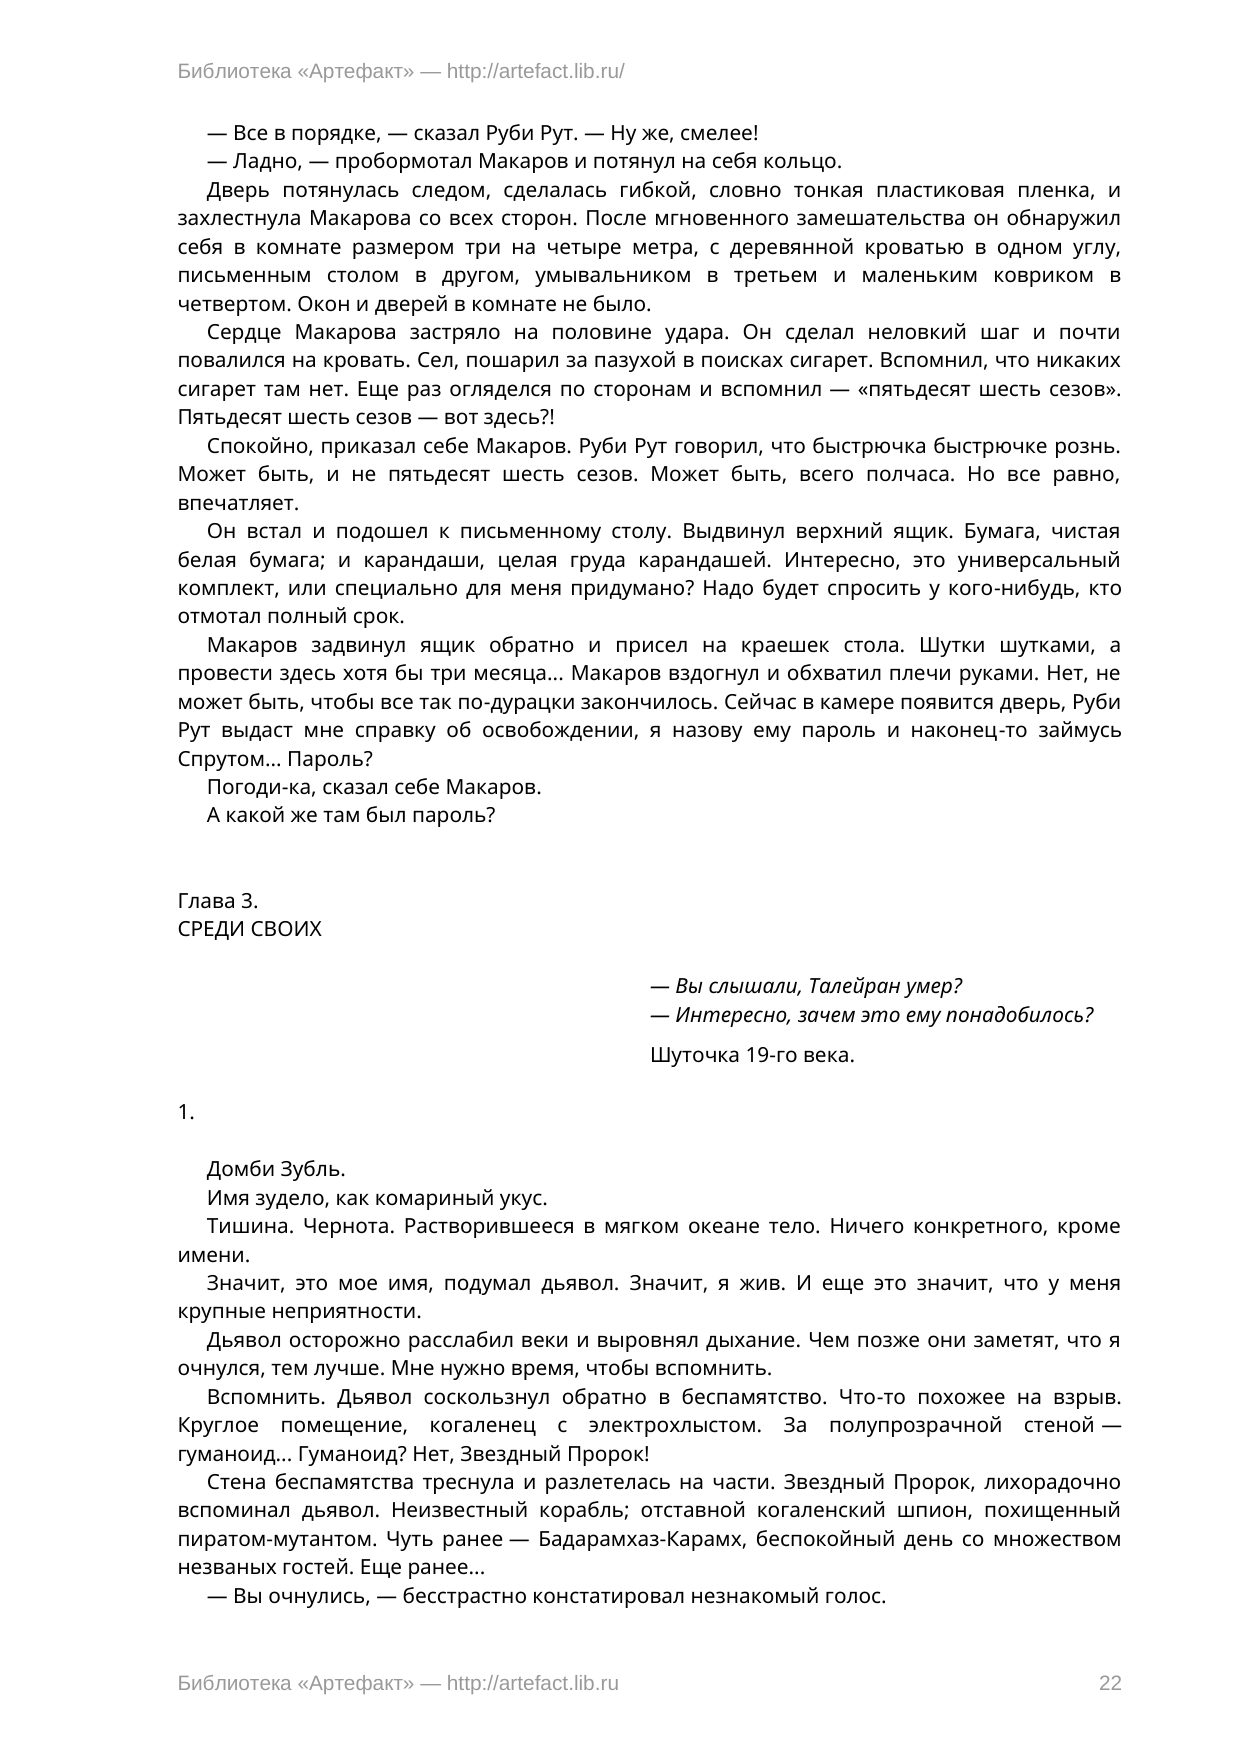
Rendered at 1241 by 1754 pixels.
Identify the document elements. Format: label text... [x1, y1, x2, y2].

subtitle СРЕДИ СВОИХ [177, 914, 1122, 943]
text — Вы очнулись, — бесстрастно констатировал незнакомый голос. [177, 1581, 1122, 1609]
text Тишина. Чернота. Растворившееся в мягком океане тело. Ничего конкретного, кроме имени. [177, 1211, 1122, 1268]
text Макаров задвинул ящик обратно и присел на краешек стола. Шутки шутками, а провести здесь хотя бы три месяца... Макаров вздогнул и обхватил плечи руками. Нет, не может быть, чтобы все так по-дурацки закончилось. Сейчас в камере появится дверь, Руби Рут выдаст мне справку об освобождении, я назову ему пароль и наконец-то займусь Спрутом... Пароль? [177, 630, 1122, 772]
text А какой же там был пароль? [177, 801, 1122, 829]
subtitle Глава 3. [177, 886, 1122, 914]
subtitle 1. [177, 1097, 1122, 1126]
text Имя зудело, как комариный укус. [177, 1183, 1122, 1211]
text — Вы слышали, Талейран умер? [650, 971, 1122, 1000]
text — Ладно, — пробормотал Макаров и потянул на себя кольцо. [177, 147, 1122, 175]
text — Все в порядке, — сказал Руби Рут. — Ну же, смелее! [177, 118, 1122, 147]
text Дьявол осторожно расслабил веки и выровнял дыхание. Чем позже они заметят, что я очнулся, тем лучше. Мне нужно время, чтобы вспомнить. [177, 1325, 1122, 1382]
text Сердце Макарова застряло на половине удара. Он сделал неловкий шаг и почти повалился на кровать. Сел, пошарил за пазухой в поисках сигарет. Вспомнил, что никаких сигарет там нет. Еще раз огляделся по сторонам и вспомнил — «пятьдесят шесть сезов». Пятьдесят шесть сезов — вот здесь?! [177, 317, 1122, 431]
text Домби Зубль. [177, 1154, 1122, 1183]
text Погоди-ка, сказал себе Макаров. [177, 772, 1122, 801]
text Он встал и подошел к письменному столу. Выдвинул верхний ящик. Бумага, чистая белая бумага; и карандаши, целая груда карандашей. Интересно, это универсальный комплект, или специально для меня придумано? Надо будет спросить у кого-нибудь, кто отмотал полный срок. [177, 516, 1122, 630]
text Значит, это мое имя, подумал дьявол. Значит, я жив. И еще это значит, что у меня крупные неприятности. [177, 1268, 1122, 1325]
text Стена беспамятства треснула и разлетелась на части. Звездный Пророк, лихорадочно вспоминал дьявол. Неизвестный корабль; отставной когаленский шпион, похищенный пиратом-мутантом. Чуть ранее — Бадарамхаз-Карамх, беспокойный день со множеством незваных гостей. Еще ранее... [177, 1467, 1122, 1581]
text Дверь потянулась следом, сделалась гибкой, словно тонкая пластиковая пленка, и захлестнула Макарова со всех сторон. После мгновенного замешательства он обнаружил себя в комнате размером три на четыре метра, с деревянной кроватью в одном углу, письменным столом в другом, умывальником в третьем и маленьким ковриком в четвертом. Окон и дверей в комнате не было. [177, 175, 1122, 317]
text Вспомнить. Дьявол соскользнул обратно в беспамятство. Что-то похожее на взрыв. Круглое помещение, когаленец с электрохлыстом. За полупрозрачной стеной — гуманоид... Гуманоид? Нет, Звездный Пророк! [177, 1382, 1122, 1467]
text Спокойно, приказал себе Макаров. Руби Рут говорил, что быстрючка быстрючке рознь. Может быть, и не пятьдесят шесть сезов. Может быть, всего полчаса. Но все равно, впечатляет. [177, 431, 1122, 516]
text — Интересно, зачем это ему понадобилось? [650, 1000, 1122, 1028]
text Шуточка 19-го века. [650, 1041, 1122, 1069]
